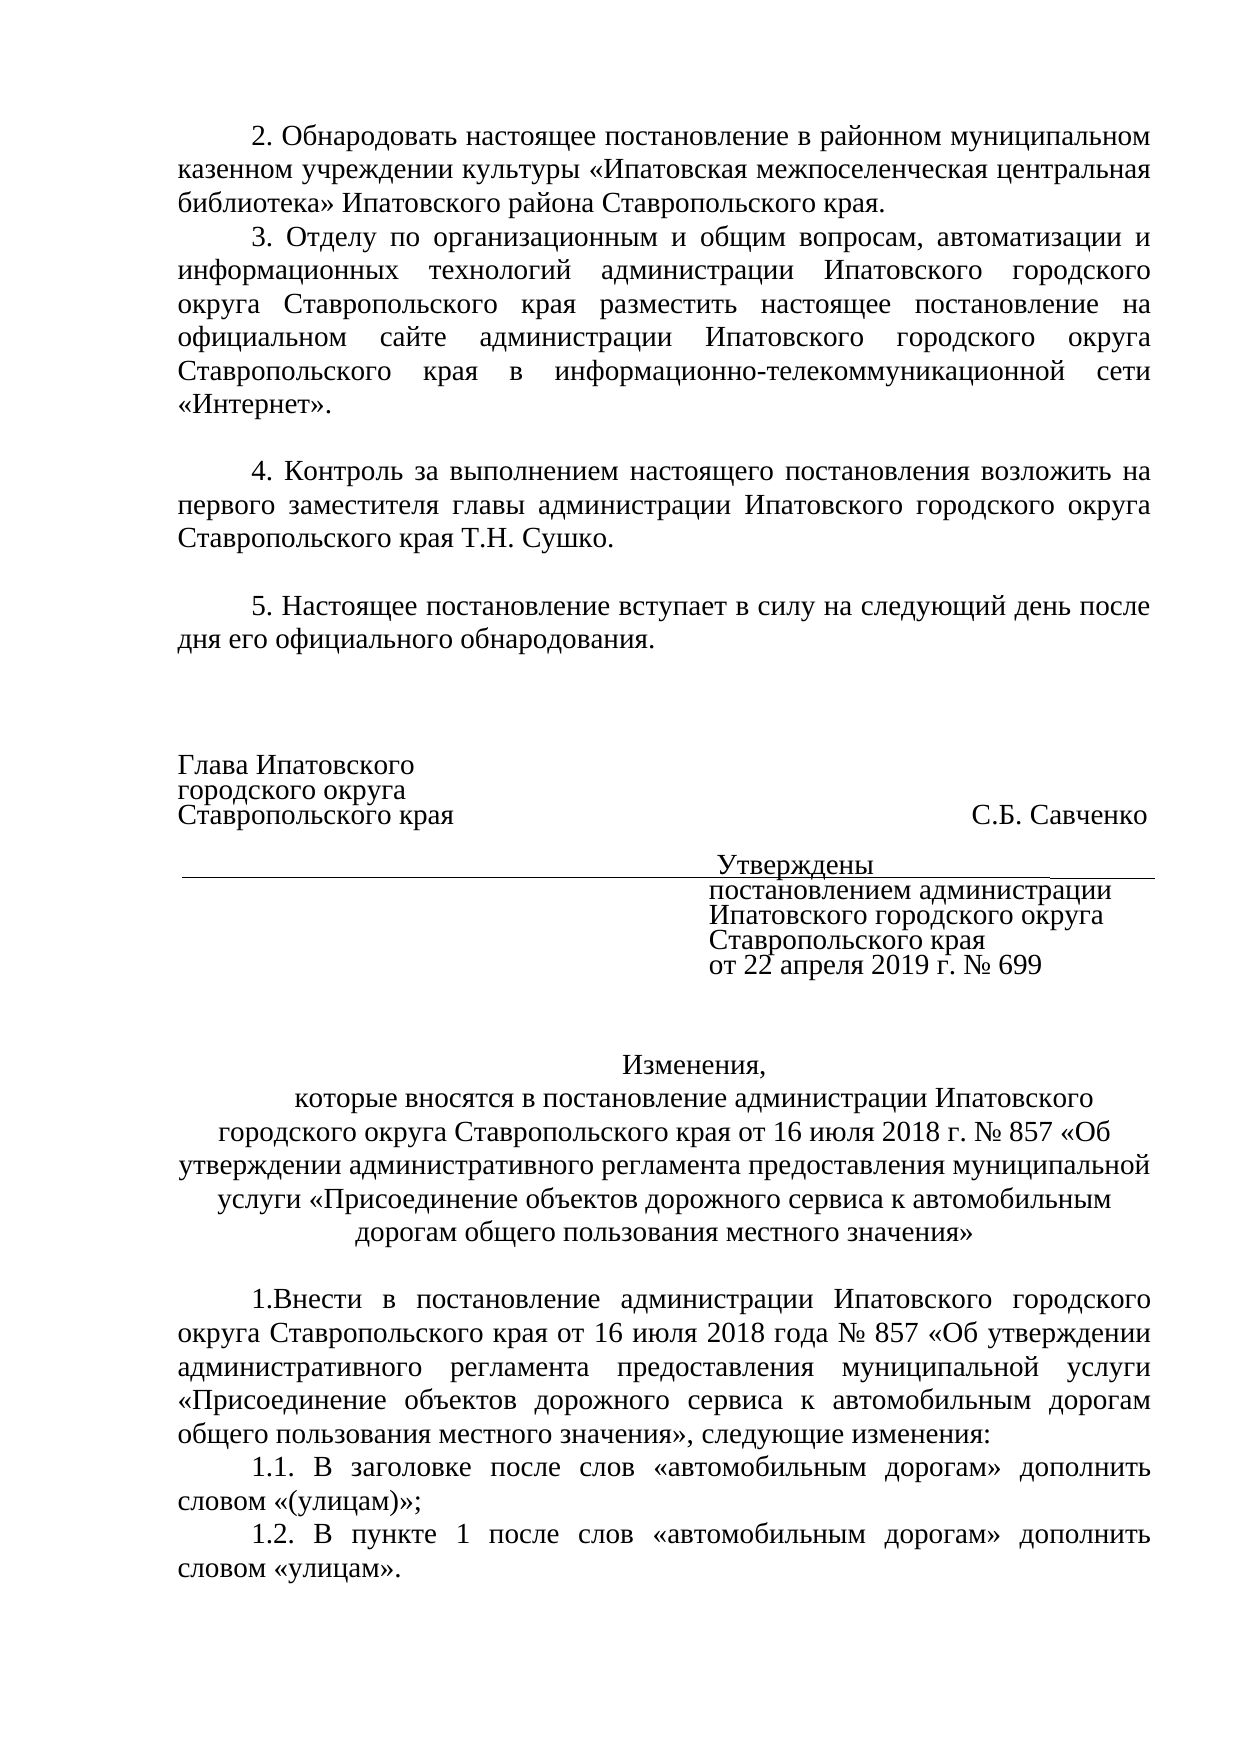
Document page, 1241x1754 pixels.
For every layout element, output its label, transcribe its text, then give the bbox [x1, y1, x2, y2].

text постановлением администрации [709, 880, 1152, 905]
text 2. Обнародовать настоящее постановление в районном муниципальном казенном учреждении культуры «Ипатовская межпоселенческая центральная библиотека» Ипатовского района Ставропольского края. [177, 118, 1152, 219]
text 1.Внести в постановление администрации Ипатовского городского округа Ставропольского края от 16 июля 2018 года № 857 «Об утверждении административного регламента предоставления муниципальной услуги «Присоединение объектов дорожного сервиса к автомобильным дорогам общего пользования местного значения», следующие изменения: [177, 1282, 1152, 1449]
text 5. Настоящее постановление вступает в силу на следующий день после дня его официального обнародования. [177, 588, 1152, 655]
text городского округа [177, 780, 1152, 805]
text Ставропольского края С.Б. Савченко [177, 805, 1152, 830]
text Глава Ипатовского [177, 755, 1152, 780]
text от 22 апреля 2019 г. № 699 [709, 955, 1152, 980]
text 1.2. В пункте 1 после слов «автомобильным дорогам» дополнить словом «улицам». [177, 1516, 1152, 1583]
text Ипатовского городского округа [709, 905, 1152, 930]
text Утверждены [709, 855, 1152, 880]
text 3. Отделу по организационным и общим вопросам, автоматизации и информационных технологий администрации Ипатовского городского округа Ставропольского края разместить настоящее постановление на официальном сайте администрации Ипатовского городского округа Ставропольского края в информационно-телекоммуникационной сети «Интернет». [177, 219, 1152, 420]
text 4. Контроль за выполнением настоящего постановления возложить на первого заместителя главы администрации Ипатовского городского округа Ставропольского края Т.Н. Сушко. [177, 453, 1152, 554]
text которые вносятся в постановление администрации Ипатовского городского округа Ставропольского края от 16 июля 2018 г. № 857 «Об утверждении административного регламента предоставления муниципальной услуги «Присоединение объектов дорожного сервиса к автомобильным дорогам общего пользования местного значения» [177, 1080, 1152, 1248]
text 1.1. В заголовке после слов «автомобильным дорогам» дополнить словом «(улицам)»; [177, 1449, 1152, 1516]
text Ставропольского края [709, 930, 1152, 955]
text Изменения, [177, 1047, 1152, 1080]
